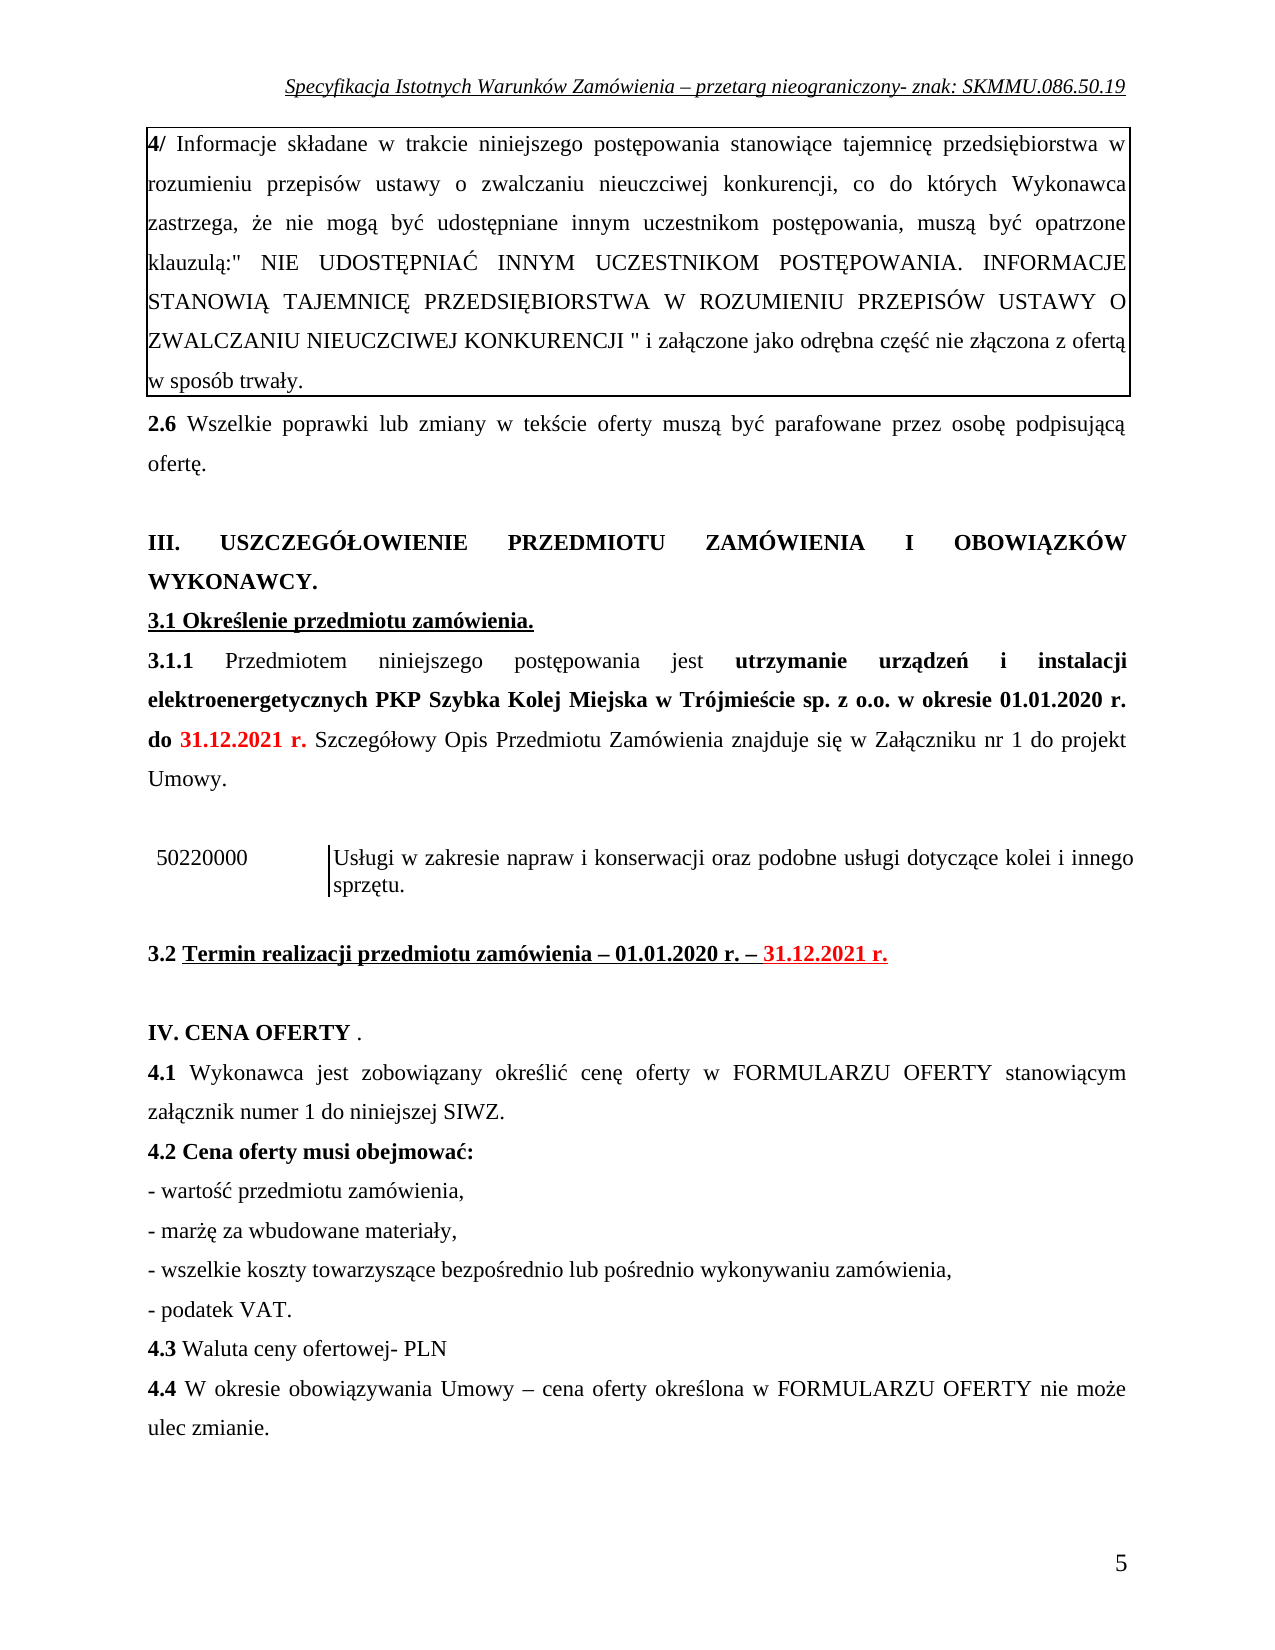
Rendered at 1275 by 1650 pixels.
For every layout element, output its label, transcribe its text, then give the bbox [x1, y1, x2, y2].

text - podatek VAT. [148, 1296, 1127, 1322]
text 3.1.1 Przedmiotem niniejszego postępowania jest utrzymanie urządzeń i instalacji elektroenergetycznych PKP Szybka Kolej Miejska w Trójmieście sp. z o.o. w okresie 01.01.2020 r. do 31.12.2021 r. Szczegółowy Opis Przedmiotu Zamówienia znajduje się w Załączniku nr 1 do projekt Umowy. [148, 647, 1127, 792]
text 4.4 W okresie obowiązywania Umowy – cena oferty określona w FORMULARZU OFERTY nie może ulec zmianie. [148, 1374, 1127, 1440]
text - marżę za wbudowane materiały, [148, 1217, 1127, 1243]
text 4.2 Cena oferty musi obejmować: [148, 1138, 1127, 1164]
text 3.1 Określenie przedmiotu zamówienia. [148, 608, 1127, 634]
table_header 50220000 [152, 845, 328, 897]
text IV. CENA OFERTY . [148, 1019, 1127, 1046]
text 4/ Informacje składane w trakcie niniejszego postępowania stanowiące tajemnicę przedsiębiorstwa w rozumieniu przepisów ustawy o zwalczaniu nieuczciwej konkurencji, co do których Wykonawca zastrzega, że nie mogą być udostępniane innym uczestnikom postępowania, muszą być opatrzone klauzulą:" NIE UDOSTĘPNIAĆ INNYM UCZESTNIKOM POSTĘPOWANIA. INFORMACJE STANOWIĄ TAJEMNICĘ PRZEDSIĘBIORSTWA W ROZUMIENIU PRZEPISÓW USTAWY O ZWALCZANIU NIEUCZCIWEJ KONKURENCJI " i załączone jako odrębna część nie złączona z ofertą w sposób trwały. [148, 128, 1129, 395]
text 4.3 Waluta ceny ofertowej- PLN [148, 1335, 1127, 1361]
text - wszelkie koszty towarzyszące bezpośrednio lub pośrednio wykonywaniu zamówienia, [148, 1256, 1127, 1282]
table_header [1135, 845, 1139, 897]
text 2.6 Wszelkie poprawki lub zmiany w tekście oferty muszą być parafowane przez osobę podpisującą ofertę. [148, 410, 1127, 476]
text 3.2 Termin realizacji przedmiotu zamówienia – 01.01.2020 r. – 31.12.2021 r. [148, 940, 1127, 967]
text III. USZCZEGÓŁOWIENIE PRZEDMIOTU ZAMÓWIENIA I OBOWIĄZKÓW WYKONAWCY. [148, 529, 1127, 594]
text 4.1 Wykonawca jest zobowiązany określić cenę oferty w FORMULARZU OFERTY stanowiącym załącznik numer 1 do niniejszej SIWZ. [148, 1059, 1127, 1124]
text - wartość przedmiotu zamówienia, [148, 1177, 1127, 1203]
